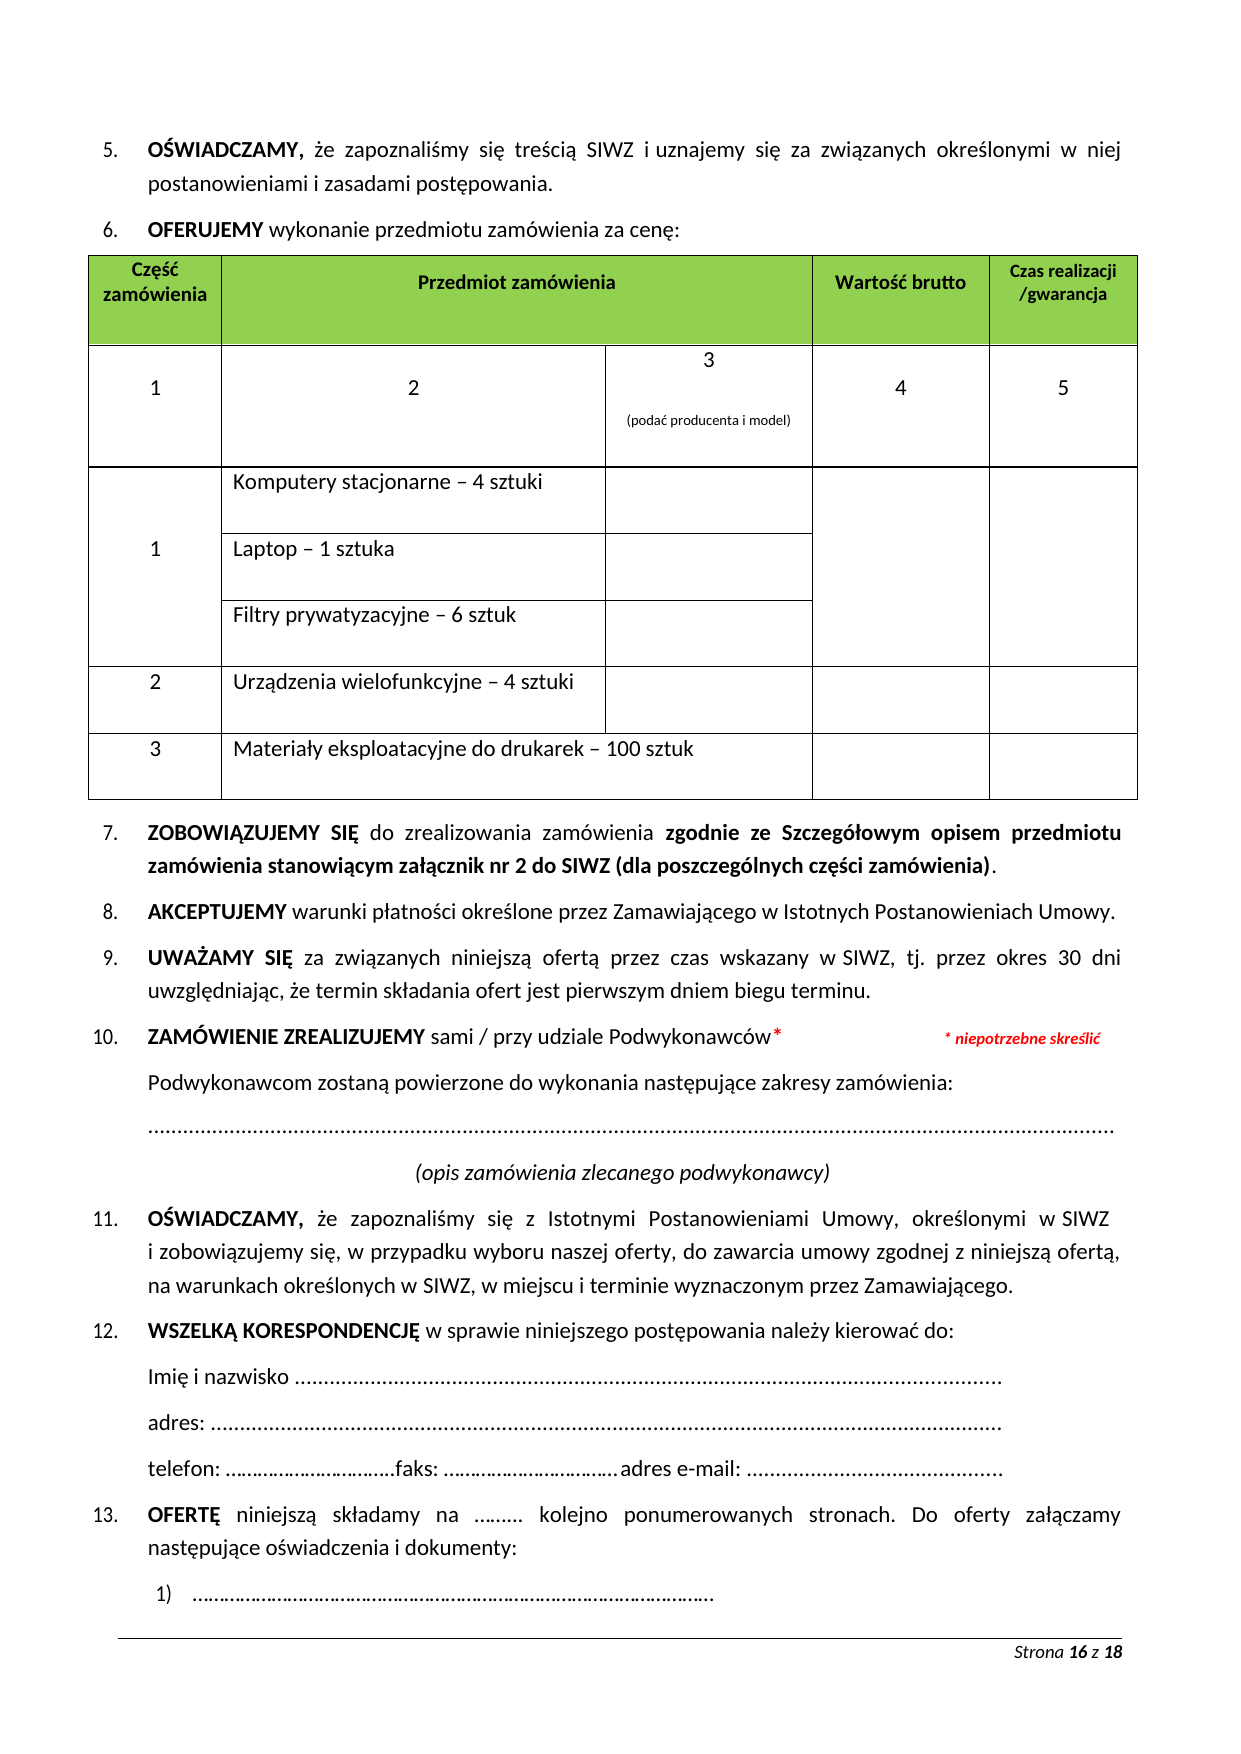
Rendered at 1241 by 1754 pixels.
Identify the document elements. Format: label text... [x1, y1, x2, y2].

text telefon: …………………………..faks: …………………………… adres e-mail: [148, 1449, 1122, 1482]
table_cell [990, 468, 1137, 666]
text Imię i nazwisko [148, 1357, 1122, 1390]
list Podwykonawcom zostaną powierzone do wykonania następujące zakresy zamówienia: [148, 1063, 1122, 1096]
list OFERTĘ niniejszą składamy na ……... kolejno ponumerowanych stronach. Do oferty załączamy następujące oświadczenia i dokumenty: [118, 1494, 1122, 1561]
list ZAMÓWIENIE ZREALIZUJEMY sami / przy udziale Podwykonawców* * niepotrzebne skreślić [118, 1017, 1122, 1050]
list UWAŻAMY SIĘ za związanych niniejszą ofertą przez czas wskazany w SIWZ, tj. przez okres 30 dni uwzględniając, że termin składania ofert jest pierwszym dniem biegu terminu. [118, 938, 1122, 1004]
table_cell [990, 734, 1137, 799]
table_cell [990, 667, 1137, 733]
table_cell 5 [990, 346, 1137, 466]
table_header Część zamówienia [89, 256, 221, 344]
table_cell Materiały eksploatacyjne do drukarek – 100 sztuk [222, 734, 812, 799]
table_cell [606, 468, 812, 533]
table_header Przedmiot zamówienia [222, 256, 812, 344]
table_cell 1 [89, 468, 221, 666]
table_cell [813, 468, 989, 666]
text adres: [148, 1403, 1122, 1436]
table_header Wartość brutto [813, 256, 989, 344]
list AKCEPTUJEMY warunki płatności określone przez Zamawiającego w Istotnych Postanowieniach Umowy. [118, 892, 1122, 925]
table_cell 2 [222, 346, 605, 466]
table_cell Laptop – 1 sztuka [222, 534, 605, 599]
list ZOBOWIĄZUJEMY SIĘ do zrealizowania zamówienia zgodnie ze Szczegółowym opisem przedmiotu zamówienia stanowiącym załącznik nr 2 do SIWZ (dla poszczególnych części zamówienia). [118, 813, 1122, 879]
table_cell 1 [89, 346, 221, 466]
table_cell 4 [813, 346, 989, 466]
table_cell 3 (podać producenta i model) [606, 346, 812, 466]
table_cell Filtry prywatyzacyjne – 6 sztuk [222, 601, 605, 666]
list WSZELKĄ KORESPONDENCJĘ w sprawie niniejszego postępowania należy kierować do: [118, 1311, 1122, 1344]
table_cell [606, 667, 812, 733]
table_cell Urządzenia wielofunkcyjne – 4 sztuki [222, 667, 605, 733]
list ……………………………………………………………………………………… [155, 1574, 1122, 1607]
table_cell 3 [89, 734, 221, 799]
table_header Czas realizacji /gwarancja [990, 256, 1137, 344]
list OFERUJEMY wykonanie przedmiotu zamówienia za cenę: [118, 209, 1122, 243]
table_cell [606, 601, 812, 666]
table_cell [813, 734, 989, 799]
list Oświadczamy, że zapoznaliśmy się treścią SIWZ i uznajemy się za związanych określonymi w niej postanowieniami i zasadami postępowania. [118, 130, 1122, 197]
table_cell [813, 667, 989, 733]
table_cell [606, 534, 812, 599]
list OŚWIADCZAMY, że zapoznaliśmy się z Istotnymi Postanowieniami Umowy, określonymi w SIWZ i zobowiązujemy się, w przypadku wyboru naszej oferty, do zawarcia umowy zgodnej z niniejszą ofertą, na warunkach określonych w SIWZ, w miejscu i terminie wyznaczonym przez Zamawiającego. [118, 1199, 1122, 1299]
table_cell Komputery stacjonarne – 4 sztuki [222, 468, 605, 533]
text (opis zamówienia zlecanego podwykonawcy) [118, 1153, 1122, 1186]
table_cell 2 [89, 667, 221, 733]
